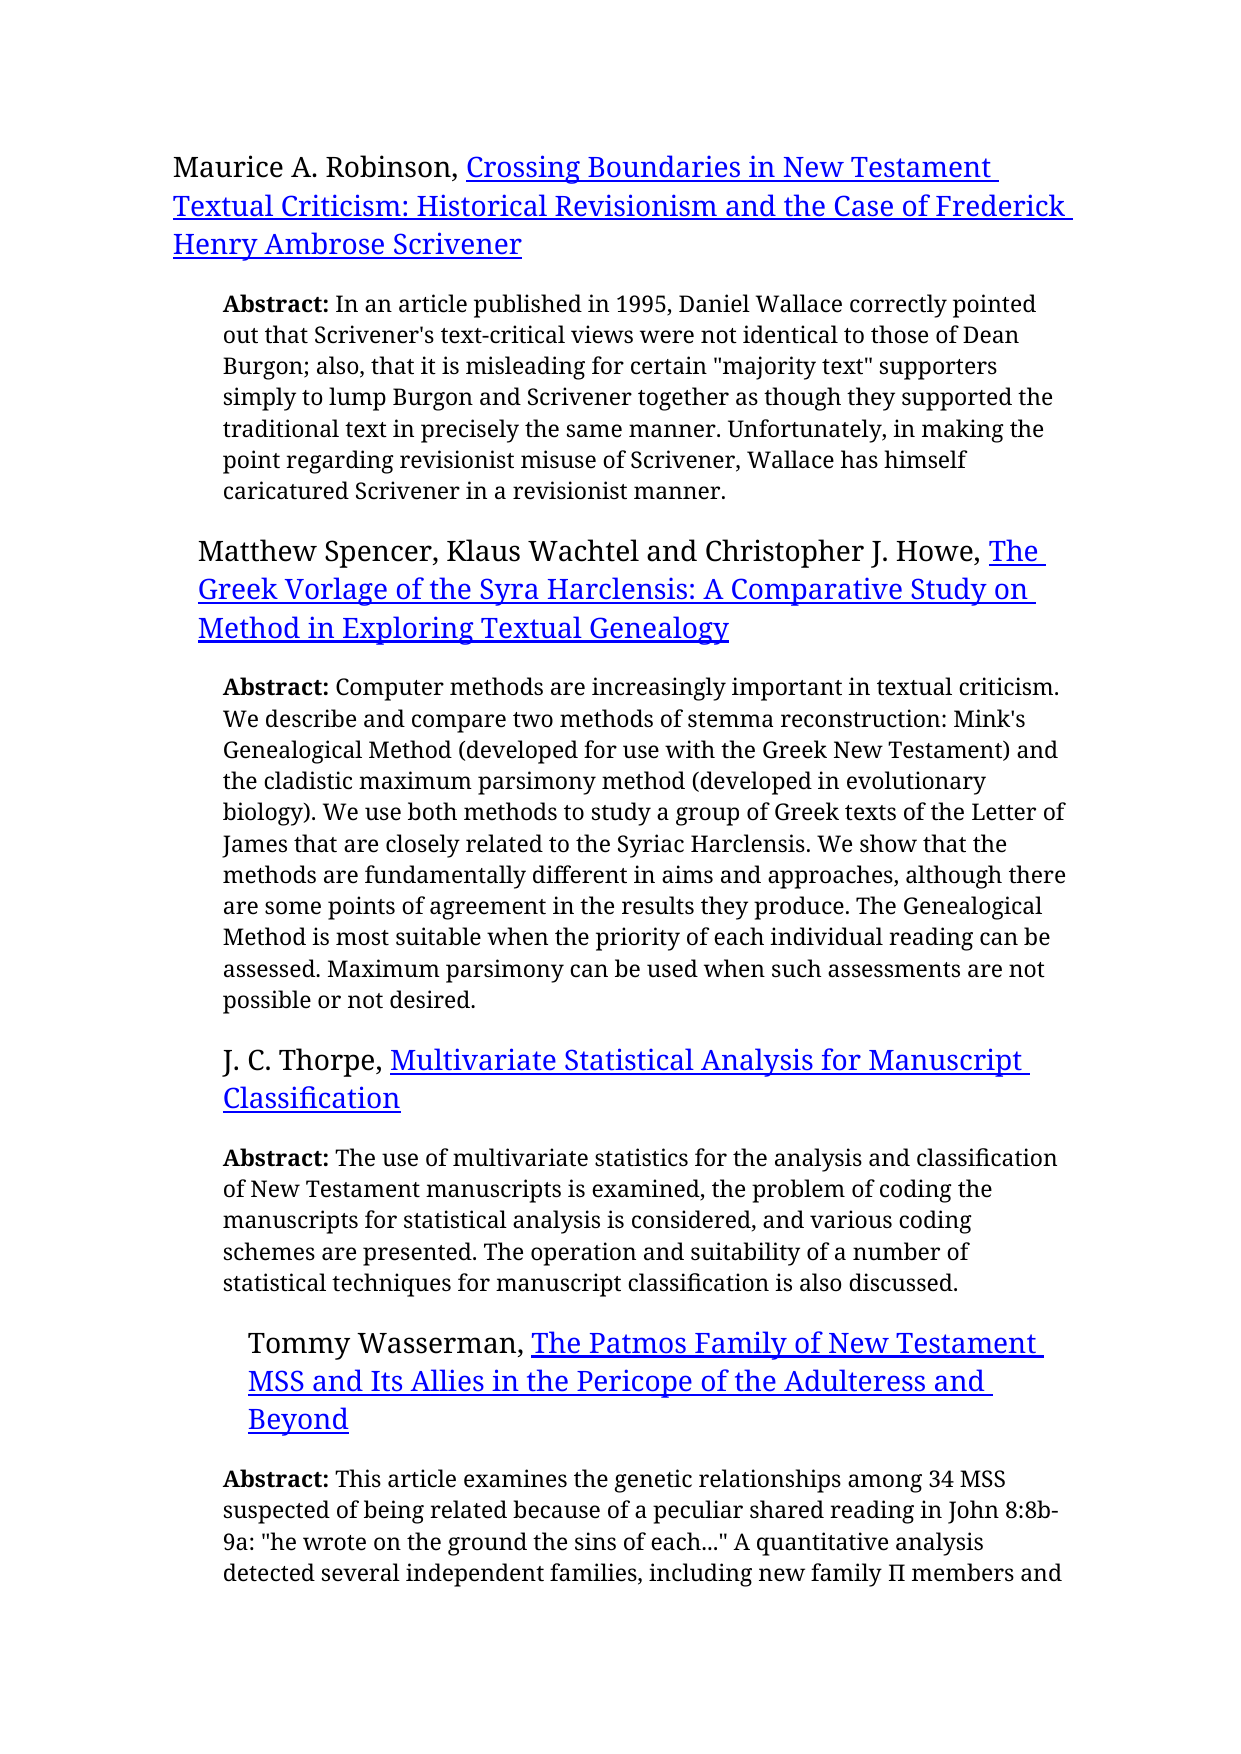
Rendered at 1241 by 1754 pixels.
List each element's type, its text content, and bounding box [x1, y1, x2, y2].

text Abstract: In an article published in 1995, Daniel Wallace correctly pointed out that Scrivener's text-critical views were not identical to those of Dean Burgon; also, that it is misleading for certain "majority text" supporters simply to lump Burgon and Scrivener together as though they supported the traditional text in precisely the same manner. Unfortunately, in making the point regarding revisionist misuse of Scrivener, Wallace has himself caricatured Scrivener in a revisionist manner. [223, 288, 1068, 506]
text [223, 1463, 1068, 1588]
text Abstract: The use of multivariate statistics for the analysis and classification of New Testament manuscripts is examined, the problem of coding the manuscripts for statistical analysis is considered, and various coding schemes are presented. The operation and suitability of a number of statistical techniques for manuscript classification is also discussed. [223, 1142, 1068, 1298]
text Abstract: Computer methods are increasingly important in textual criticism. We describe and compare two methods of stemma reconstruction: Mink's Genealogical Method (developed for use with the Greek New Testament) and the cladistic maximum parsimony method (developed in evolutionary biology). We use both methods to study a group of Greek texts of the Letter of James that are closely related to the Syriac Harclensis. We show that the methods are fundamentally different in aims and approaches, although there are some points of agreement in the results they produce. The Genealogical Method is most suitable when the priority of each individual reading can be assessed. Maximum parsimony can be used when such assessments are not possible or not desired. [223, 671, 1068, 1015]
text J. C. Thorpe, Multivariate Statistical Analysis for Manuscript Classification [223, 1040, 1093, 1117]
text Tommy Wasserman, The Patmos Family of New Testament MSS and Its Allies in the Pericope of the Adulteress and Beyond [248, 1323, 1093, 1438]
text Matthew Spencer, Klaus Wachtel and Christopher J. Howe, The Greek Vorlage of the Syra Harclensis: A Comparative Study on Method in Exploring Textual Genealogy [198, 531, 1093, 646]
text Maurice A. Robinson, Crossing Boundaries in New Testament Textual Criticism: Historical Revisionism and the Case of Frederick Henry Ambrose Scrivener [173, 148, 1093, 263]
